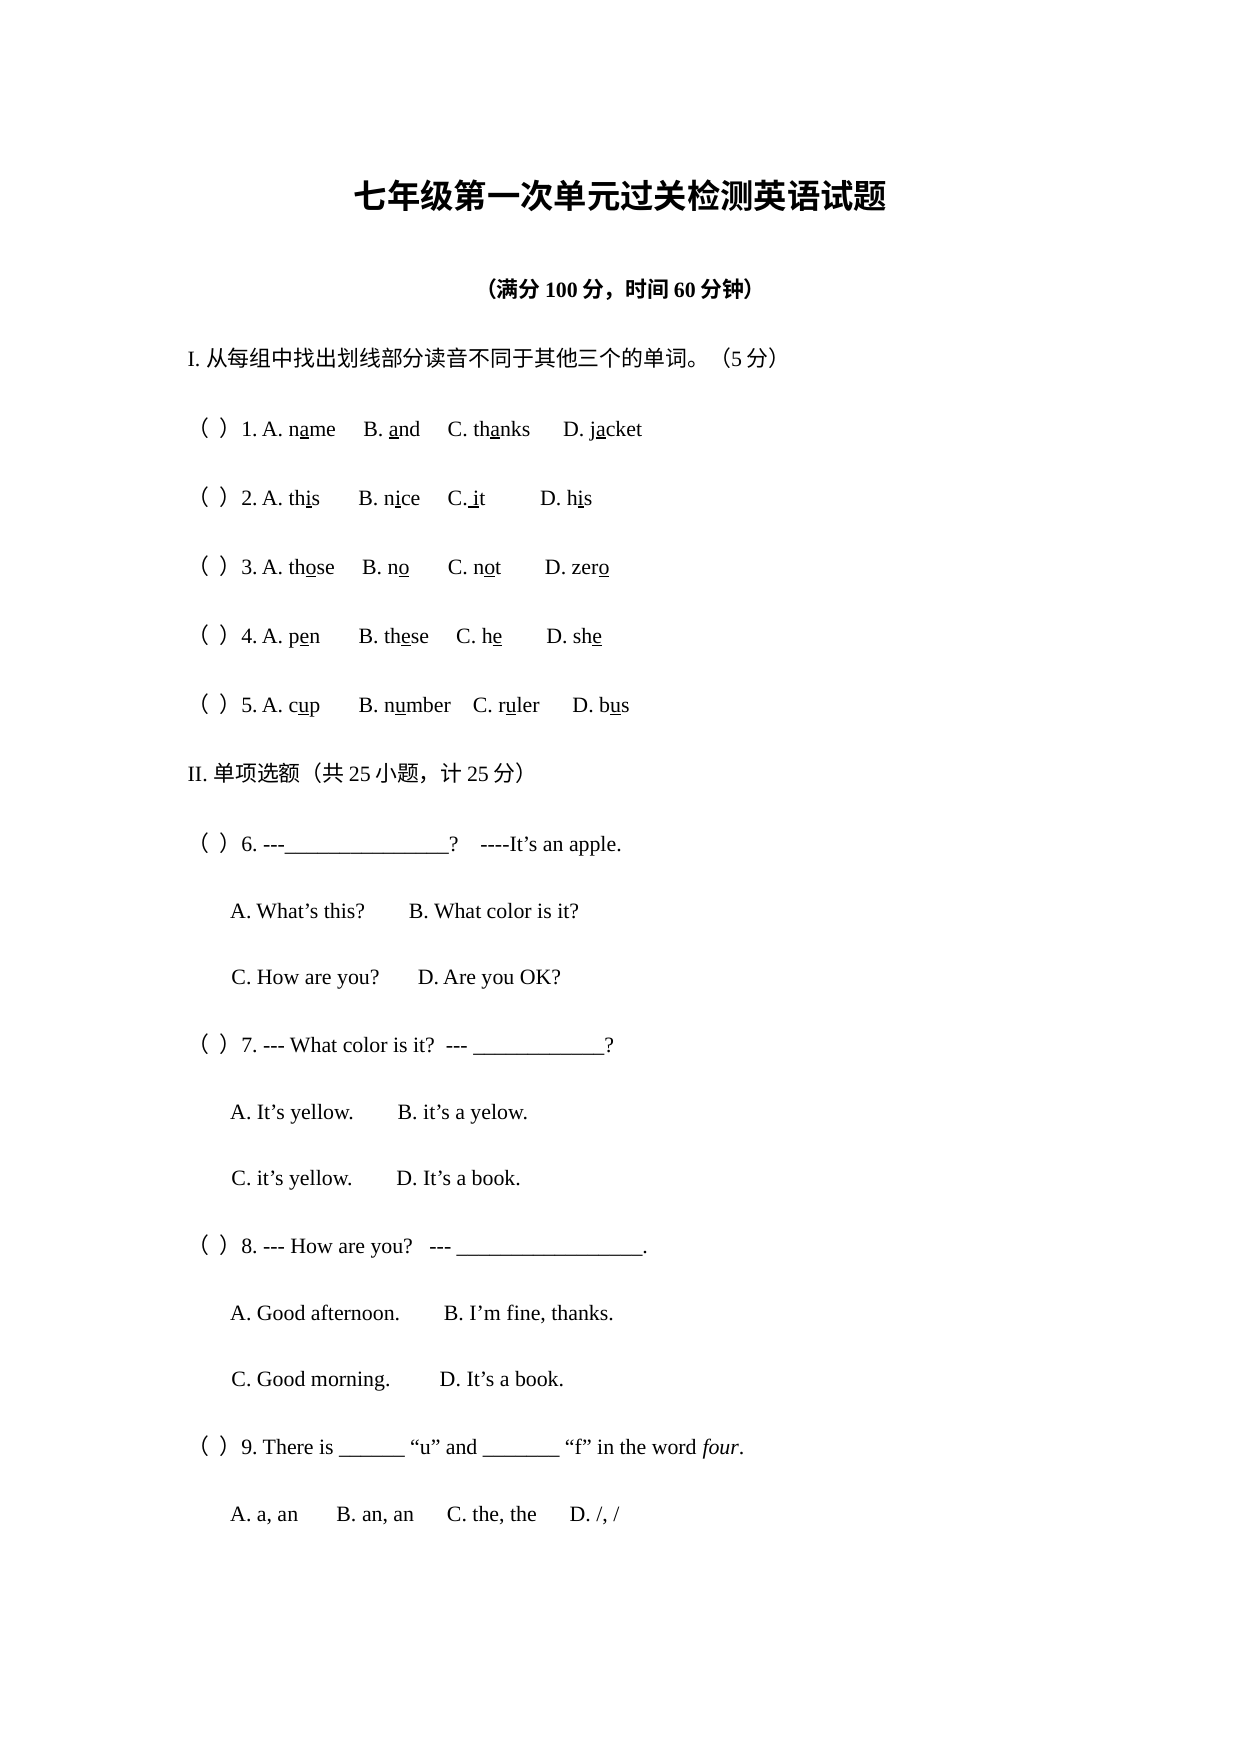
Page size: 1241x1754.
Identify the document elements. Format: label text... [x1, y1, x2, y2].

text （ ）7. --- What color is it? --- ____________? [187, 1026, 1053, 1059]
text C. it’s yellow. D. It’s a book. [187, 1161, 1053, 1194]
text （ ）6. ---_______________? ----It’s an apple. [187, 825, 1053, 858]
text （ ）1. A. name B. and C. thanks D. jacket [187, 410, 1053, 443]
text A. Good afternoon. B. I’m fine, thanks. [187, 1296, 1053, 1329]
text （ ）2. A. this B. nice C. it D. his [187, 479, 1053, 512]
text II. 单项选额（共25小题，计25分） [187, 756, 1053, 788]
text C. How are you? D. Are you OK? [187, 960, 1053, 993]
text 七年级第一次单元过关检测英语试题 [187, 162, 1053, 227]
text （ ）4. A. pen B. these C. he D. she [187, 618, 1053, 650]
text A. What’s this? B. What color is it? [187, 894, 1053, 927]
text A. It’s yellow. B. it’s a yelow. [187, 1095, 1053, 1128]
text （ ）5. A. cup B. number C. ruler D. bus [187, 687, 1053, 719]
text （满分100分，时间60分钟） [187, 272, 1053, 304]
text （ ）8. --- How are you? --- _________________. [187, 1227, 1053, 1260]
text （ ）9. There is ______ “u” and _______ “f” in the word four. [187, 1428, 1053, 1461]
text A. a, an B. an, an C. the, the D. /, / [187, 1497, 1053, 1530]
text I. 从每组中找出划线部分读音不同于其他三个的单词。（5分） [187, 341, 1053, 373]
text C. Good morning. D. It’s a book. [187, 1362, 1053, 1395]
text （ ）3. A. those B. no C. not D. zero [187, 548, 1053, 581]
